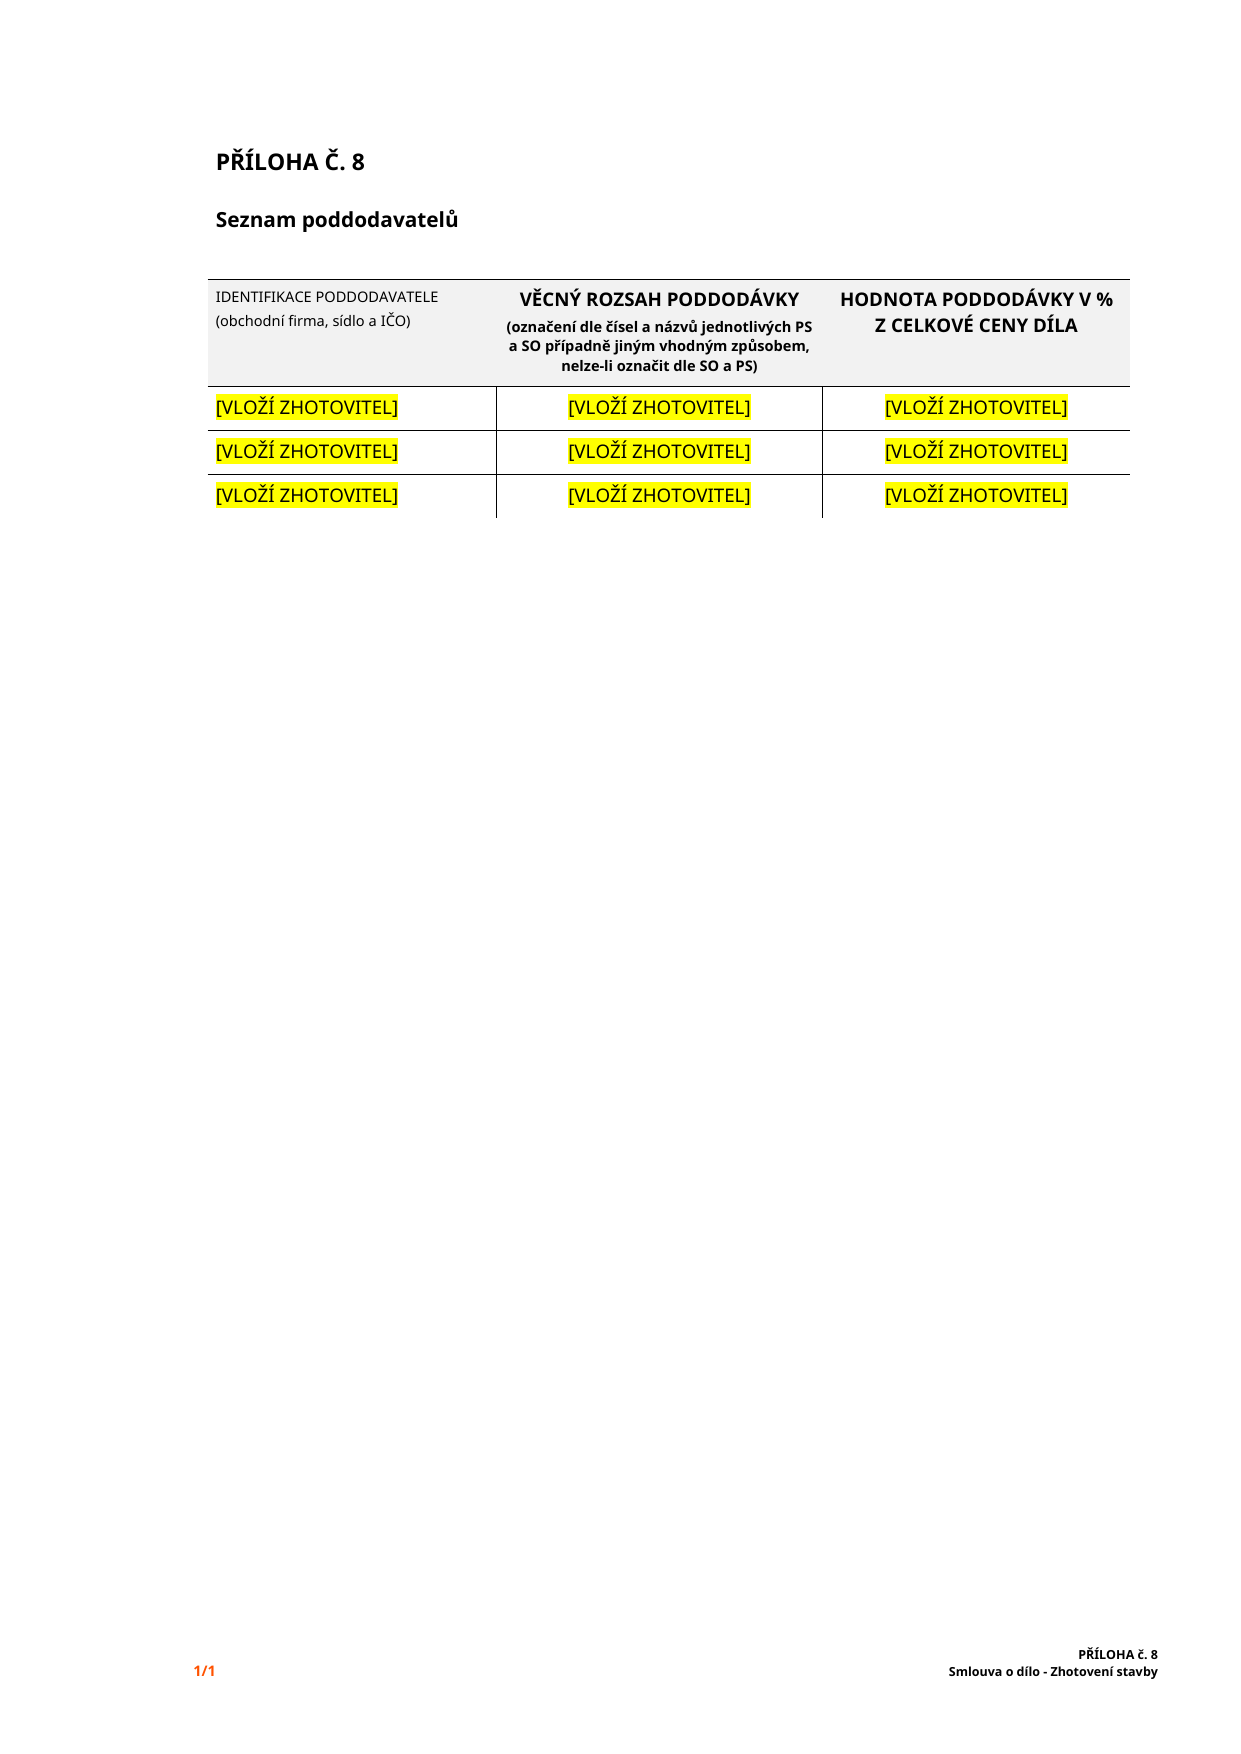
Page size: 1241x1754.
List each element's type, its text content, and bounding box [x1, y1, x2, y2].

table_cell [VLOŽÍ ZHOTOVITEL] [823, 475, 1130, 518]
table_cell [VLOŽÍ ZHOTOVITEL] [208, 387, 496, 430]
table_cell [VLOŽÍ ZHOTOVITEL] [208, 475, 496, 518]
table_cell [VLOŽÍ ZHOTOVITEL] [823, 387, 1130, 430]
table_header Věcný rozsah poddodávky (označení dle čísel a názvů jednotlivých PS a SO případně jiným vhodným způsobem, nelze-li označit dle SO a PS) [496, 280, 822, 386]
table_cell [VLOŽÍ ZHOTOVITEL] [497, 431, 822, 474]
table_cell [VLOŽÍ ZHOTOVITEL] [497, 475, 822, 518]
table_header Hodnota poddodávky v % z Celkové ceny díla [822, 280, 1130, 386]
text Příloha č. 8 [216, 146, 1122, 177]
table_header Identifikace poddodavatele (obchodní firma, sídlo a IČO) [208, 280, 496, 386]
table_cell [VLOŽÍ ZHOTOVITEL] [208, 431, 496, 474]
text Seznam poddodavatelů [216, 205, 1122, 233]
table_cell [VLOŽÍ ZHOTOVITEL] [823, 431, 1130, 474]
table_cell [VLOŽÍ ZHOTOVITEL] [497, 387, 822, 430]
